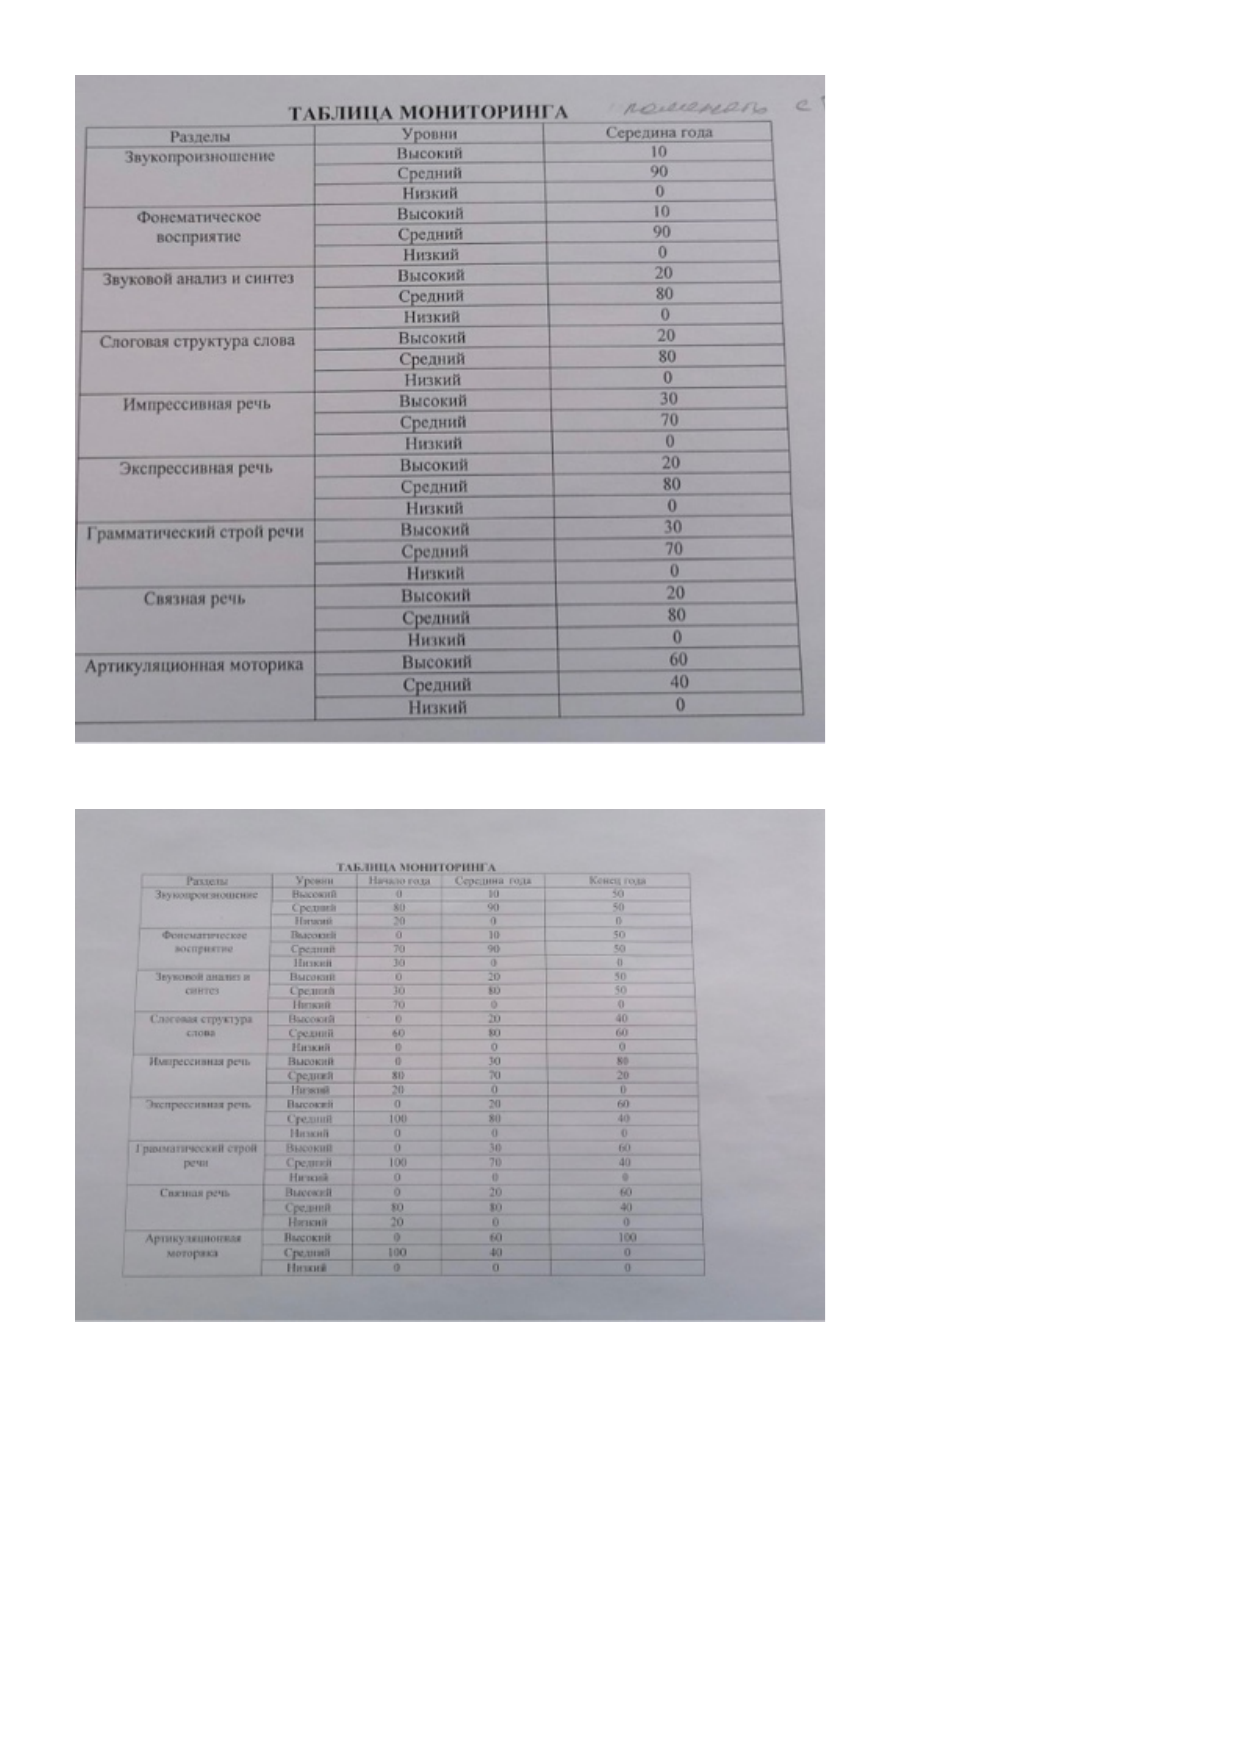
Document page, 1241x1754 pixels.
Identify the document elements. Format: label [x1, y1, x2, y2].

picture [75, 75, 826, 744]
picture [75, 809, 826, 1322]
